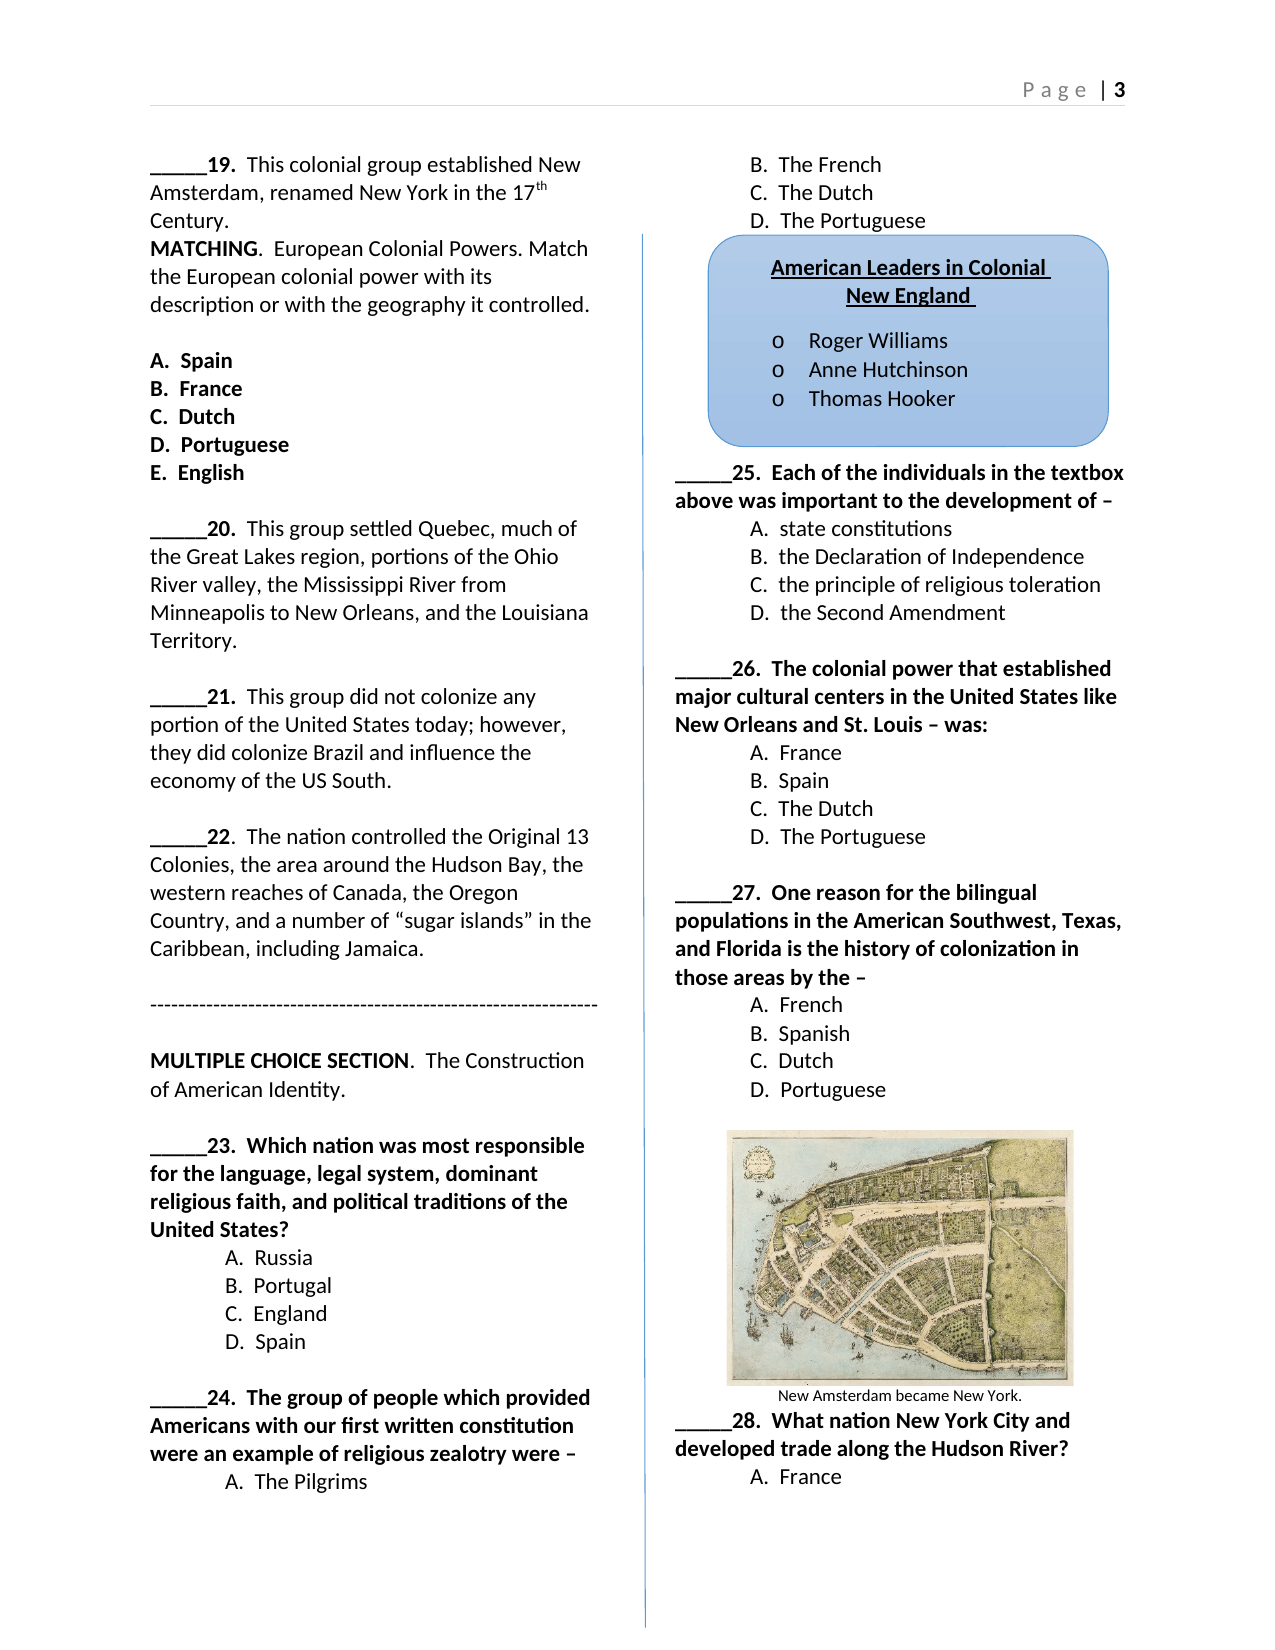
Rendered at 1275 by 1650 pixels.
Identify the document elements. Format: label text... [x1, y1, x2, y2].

text B. The French [675, 150, 1125, 178]
text MATCHING. European Colonial Powers. Match the European colonial power with its description or with the geography it controlled. [150, 234, 600, 318]
text A. Russia [150, 1243, 600, 1271]
text D. the Second Amendment [675, 598, 1125, 626]
text C. The Dutch [675, 178, 1125, 206]
text A. French [675, 991, 1125, 1019]
text C. Dutch [150, 402, 600, 430]
text B. Spanish [675, 1019, 1125, 1047]
text A. France [675, 1462, 1125, 1490]
text _____23. Which nation was most responsible for the language, legal system, dominant religious faith, and political traditions of the United States? [150, 1131, 600, 1243]
text the Great Lakes region, portions of the Ohio River valley, the Mississippi River from Minneapolis to New Orleans, and the Louisiana Territory. [150, 542, 600, 654]
text A. state constitutions [675, 514, 1125, 542]
text D. Portuguese [675, 1075, 1125, 1103]
text B. France [150, 374, 600, 402]
text ---------------------------------------------------------------- [150, 991, 600, 1019]
text D. The Portuguese [675, 822, 1125, 851]
text B. Spain [675, 766, 1125, 794]
text MULTIPLE CHOICE SECTION. The Construction of American Identity. [150, 1047, 600, 1103]
text C. the principle of religious toleration [675, 570, 1125, 598]
text _____25. Each of the individuals in the textbox above was important to the development of – [675, 458, 1125, 514]
text _____28. What nation New York City and developed trade along the Hudson River? [675, 1406, 1125, 1462]
text New Amsterdam became New York. [675, 1386, 1125, 1406]
text C. The Dutch [675, 794, 1125, 822]
text _____24. The group of people which provided Americans with our first written constitution were an example of religious zealotry were – [150, 1383, 600, 1467]
text B. the Declaration of Independence [675, 542, 1125, 570]
text A. France [675, 738, 1125, 766]
text _____27. One reason for the bilingual populations in the American Southwest, Texas, and Florida is the history of colonization in those areas by the – [675, 878, 1125, 991]
text B. Portugal [150, 1271, 600, 1299]
text E. English [150, 458, 600, 486]
text A. The Pilgrims [150, 1467, 600, 1495]
picture [726, 1130, 1074, 1386]
text D. Portuguese [150, 430, 600, 458]
text _____19. This colonial group established New Amsterdam, renamed New York in the 17th Century. [150, 150, 600, 234]
text D. Spain [150, 1327, 600, 1355]
text _____20. This group settled Quebec, much of [150, 514, 600, 542]
text _____21. This group did not colonize any portion of the United States today; however, they did colonize Brazil and influence the economy of the US South. [150, 682, 600, 794]
text _____26. The colonial power that established major cultural centers in the United States like New Orleans and St. Louis – was: [675, 654, 1125, 738]
text A. Spain [150, 346, 600, 374]
text C. England [150, 1299, 600, 1327]
text C. Dutch [675, 1047, 1125, 1075]
text _____22. The nation controlled the Original 13 Colonies, the area around the Hudson Bay, the western reaches of Canada, the Oregon Country, and a number of “sugar islands” in the Caribbean, including Jamaica. [150, 822, 600, 963]
text D. The Portuguese [675, 206, 1125, 234]
